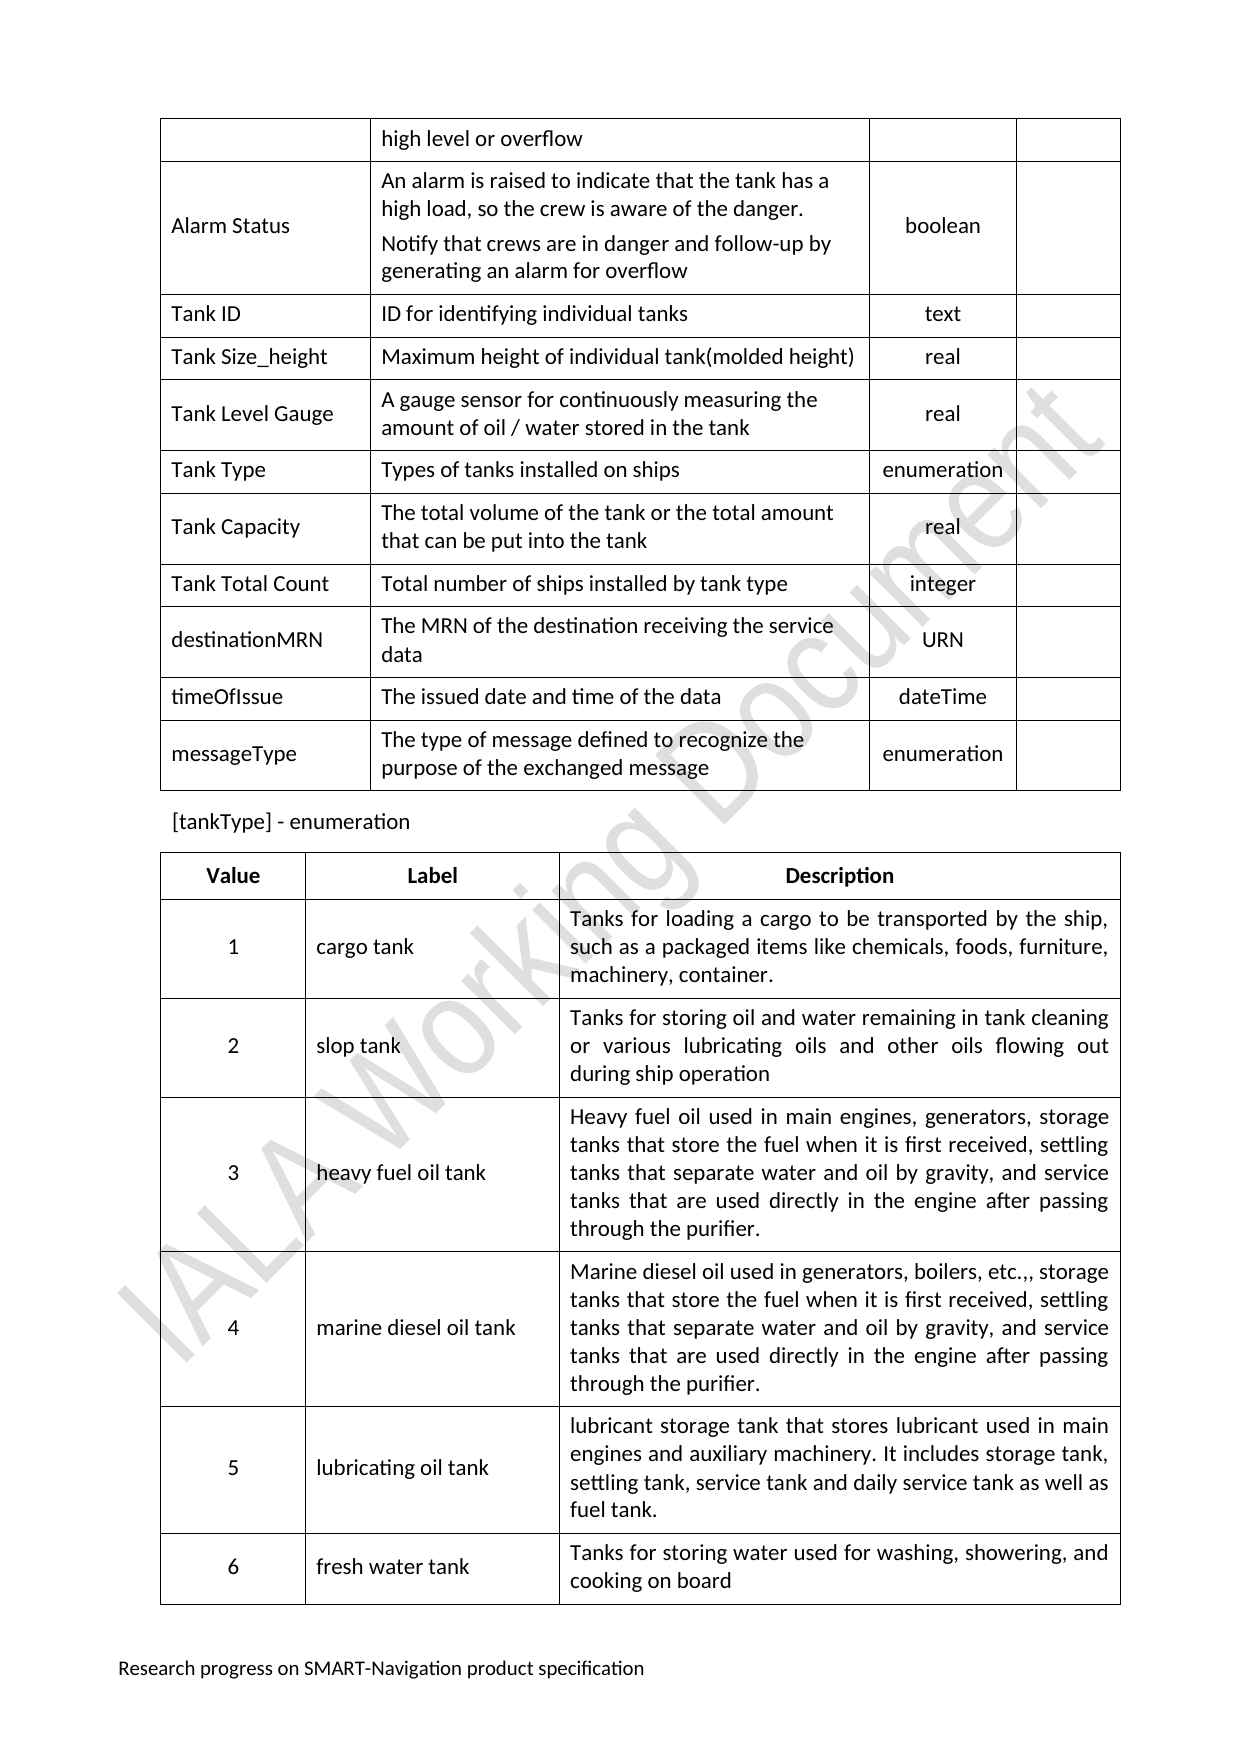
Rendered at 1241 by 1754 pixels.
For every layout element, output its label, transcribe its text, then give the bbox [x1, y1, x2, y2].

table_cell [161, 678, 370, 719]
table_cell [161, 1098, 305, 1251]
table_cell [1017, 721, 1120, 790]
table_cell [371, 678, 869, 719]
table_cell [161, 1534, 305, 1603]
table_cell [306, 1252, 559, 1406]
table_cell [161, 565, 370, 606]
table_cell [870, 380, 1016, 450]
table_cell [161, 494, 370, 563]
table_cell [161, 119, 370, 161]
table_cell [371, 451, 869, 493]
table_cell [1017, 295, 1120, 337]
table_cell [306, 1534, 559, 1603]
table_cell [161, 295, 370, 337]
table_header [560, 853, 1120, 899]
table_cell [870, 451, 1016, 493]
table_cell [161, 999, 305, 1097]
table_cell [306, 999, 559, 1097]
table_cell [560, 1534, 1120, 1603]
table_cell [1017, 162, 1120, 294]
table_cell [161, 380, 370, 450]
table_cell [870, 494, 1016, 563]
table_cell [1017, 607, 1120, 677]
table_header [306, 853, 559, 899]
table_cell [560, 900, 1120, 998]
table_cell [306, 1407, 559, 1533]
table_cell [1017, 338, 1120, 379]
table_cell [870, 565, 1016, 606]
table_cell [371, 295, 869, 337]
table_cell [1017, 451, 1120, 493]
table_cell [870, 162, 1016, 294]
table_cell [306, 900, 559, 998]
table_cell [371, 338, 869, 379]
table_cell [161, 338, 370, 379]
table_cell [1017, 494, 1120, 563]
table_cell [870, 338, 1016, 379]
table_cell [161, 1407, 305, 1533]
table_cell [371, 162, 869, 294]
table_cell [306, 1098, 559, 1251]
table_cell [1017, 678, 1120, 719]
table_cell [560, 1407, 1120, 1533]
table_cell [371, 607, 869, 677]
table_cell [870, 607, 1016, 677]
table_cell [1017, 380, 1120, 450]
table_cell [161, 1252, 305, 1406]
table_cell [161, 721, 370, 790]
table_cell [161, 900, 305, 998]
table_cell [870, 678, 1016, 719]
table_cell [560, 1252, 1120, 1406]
list [tankType] - enumeration [172, 807, 1122, 835]
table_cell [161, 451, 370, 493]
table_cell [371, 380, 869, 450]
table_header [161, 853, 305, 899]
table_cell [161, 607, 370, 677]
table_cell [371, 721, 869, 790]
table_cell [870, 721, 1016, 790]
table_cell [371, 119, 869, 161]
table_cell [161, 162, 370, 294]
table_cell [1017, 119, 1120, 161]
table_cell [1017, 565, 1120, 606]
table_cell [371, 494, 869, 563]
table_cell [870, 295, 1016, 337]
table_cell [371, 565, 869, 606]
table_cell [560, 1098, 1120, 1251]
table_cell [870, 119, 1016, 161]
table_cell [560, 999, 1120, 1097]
